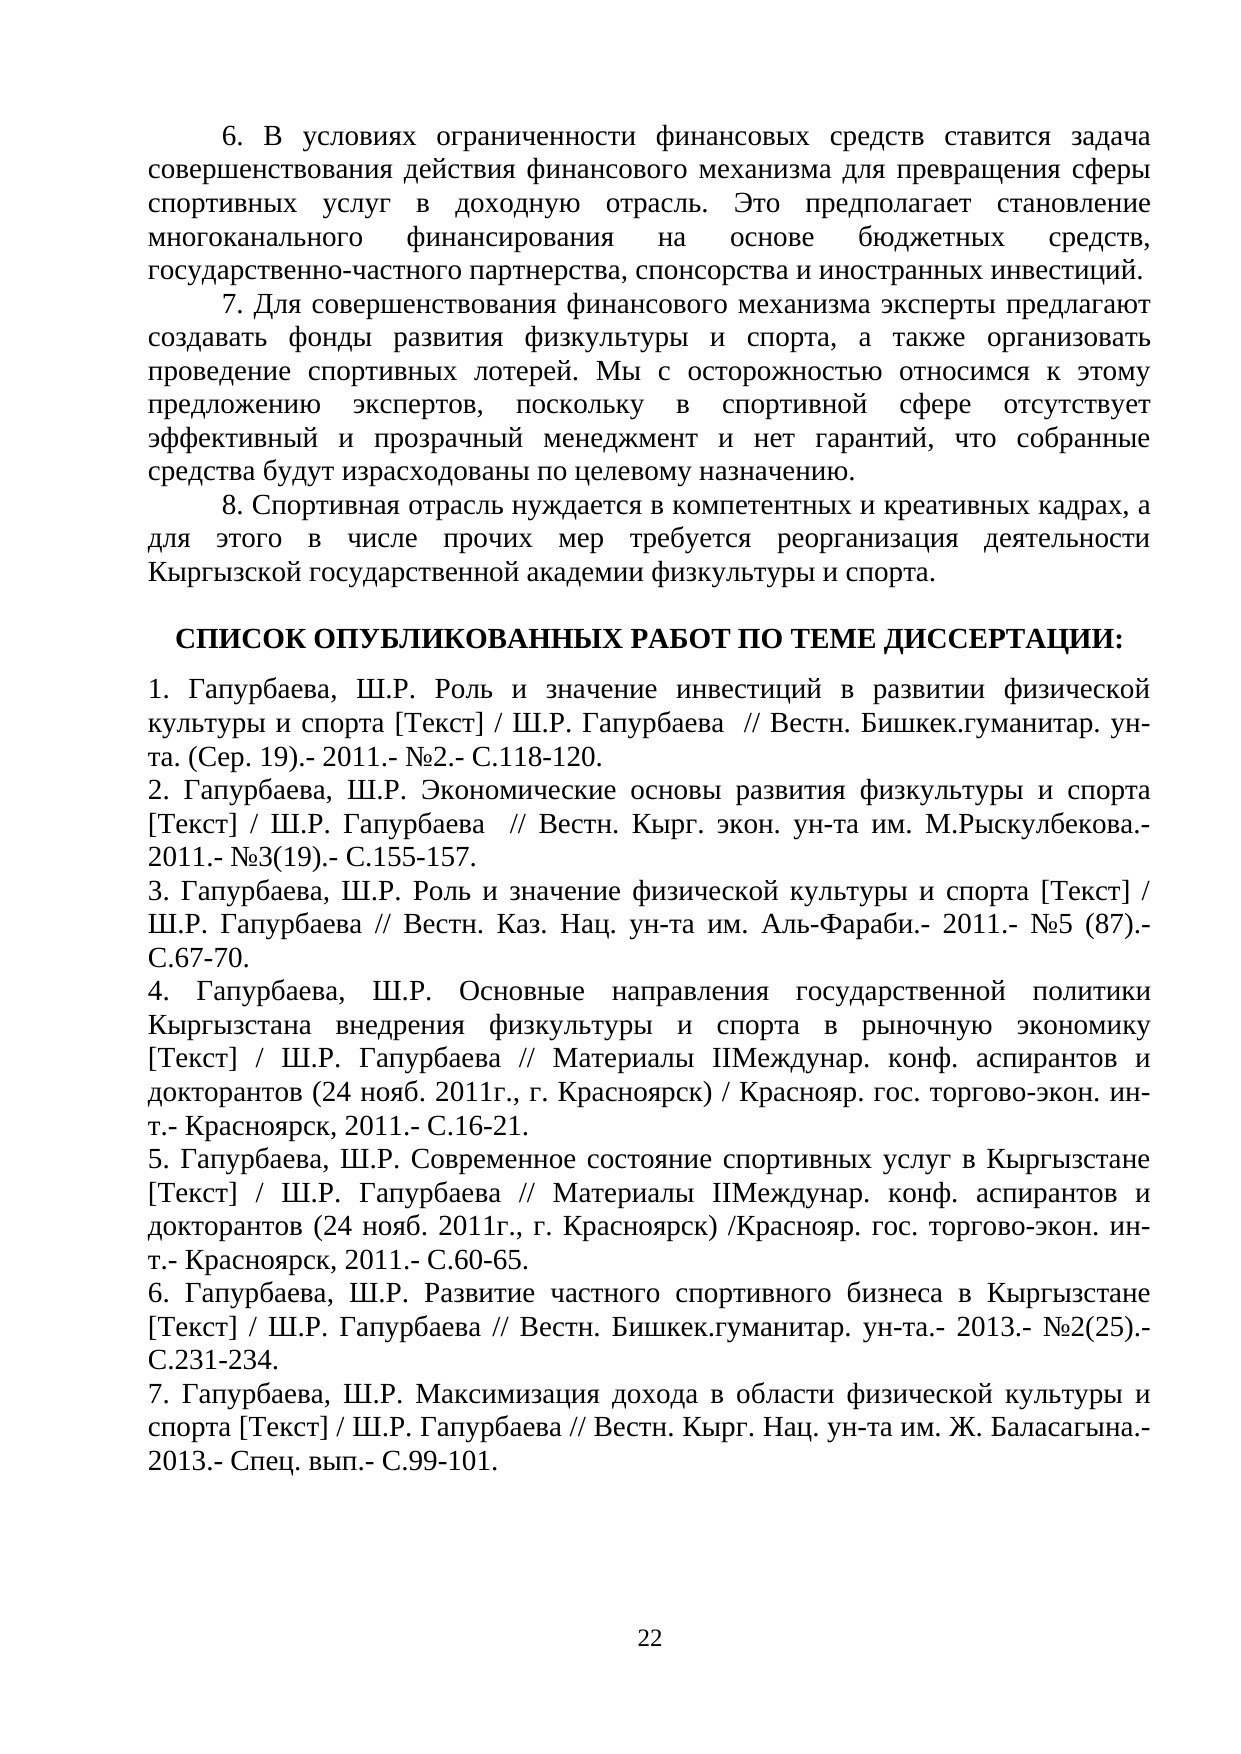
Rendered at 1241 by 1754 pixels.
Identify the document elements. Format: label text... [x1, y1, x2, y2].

text 8. Спортивная отрасль нуждается в компетентных и креативных кадрах, а для этого в числе прочих мер требуется реорганизация деятельности Кыргызской государственной академии физкультуры и спорта. [148, 487, 1152, 588]
text 3. Гапурбаева, Ш.Р. Роль и значение физической культуры и спорта [Текст] / Ш.Р. Гапурбаева // Вестн. Каз. Нац. ун-та им. Аль-Фараби.- 2011.- №5 (87).- С.67-70. [148, 873, 1152, 973]
text 7. Гапурбаева, Ш.Р. Максимизация дохода в области физической культуры и спорта [Текст] / Ш.Р. Гапурбаева // Вестн. Кырг. Нац. ун-та им. Ж. Баласагына.- 2013.- Спец. вып.- С.99-101. [148, 1376, 1152, 1477]
text 2. Гапурбаева, Ш.Р. Экономические основы развития физкультуры и спорта [Текст] / Ш.Р. Гапурбаева // Вестн. Кырг. экон. ун-та им. М.Рыскулбекова.- 2011.- №3(19).- С.155-157. [148, 772, 1152, 873]
text 6. В условиях ограниченности финансовых средств ставится задача совершенствования действия финансового механизма для превращения сферы спортивных услуг в доходную отрасль. Это предполагает становление многоканального финансирования на основе бюджетных средств, государственно-частного партнерства, спонсорства и иностранных инвестиций. [148, 118, 1152, 286]
text 4. Гапурбаева, Ш.Р. Основные направления государственной политики Кыргызстана внедрения физкультуры и спорта в рыночную экономику [Текст] / Ш.Р. Гапурбаева // Материалы IIМеждунар. конф. аспирантов и докторантов (24 нояб. 2011г., г. Красноярск) / Краснояр. гос. торгово-экон. ин-т.- Красноярск, 2011.- С.16-21. [148, 973, 1152, 1141]
text 6. Гапурбаева, Ш.Р. Развитие частного спортивного бизнеса в Кыргызстане [Текст] / Ш.Р. Гапурбаева // Вестн. Бишкек.гуманитар. ун-та.- 2013.- №2(25).- С.231-234. [148, 1275, 1152, 1376]
text 1. Гапурбаева, Ш.Р. Роль и значение инвестиций в развитии физической культуры и спорта [Текст] / Ш.Р. Гапурбаева // Вестн. Бишкек.гуманитар. ун-та. (Сер. 19).- 2011.- №2.- С.118-120. [148, 672, 1152, 772]
text СПИСОК ОПУБЛИКОВАННЫХ РАБОТ ПО ТЕМЕ ДИССЕРТАЦИИ: [148, 621, 1152, 655]
text 7. Для совершенствования финансового механизма эксперты предлагают создавать фонды развития физкультуры и спорта, а также организовать проведение спортивных лотерей. Мы с осторожностью относимся к этому предложению экспертов, поскольку в спортивной сфере отсутствует эффективный и прозрачный менеджмент и нет гарантий, что собранные средства будут израсходованы по целевому назначению. [148, 286, 1152, 487]
text 5. Гапурбаева, Ш.Р. Современное состояние спортивных услуг в Кыргызстане [Текст] / Ш.Р. Гапурбаева // Материалы IIМеждунар. конф. аспирантов и докторантов (24 нояб. 2011г., г. Красноярск) /Краснояр. гос. торгово-экон. ин-т.- Красноярск, 2011.- С.60-65. [148, 1141, 1152, 1275]
